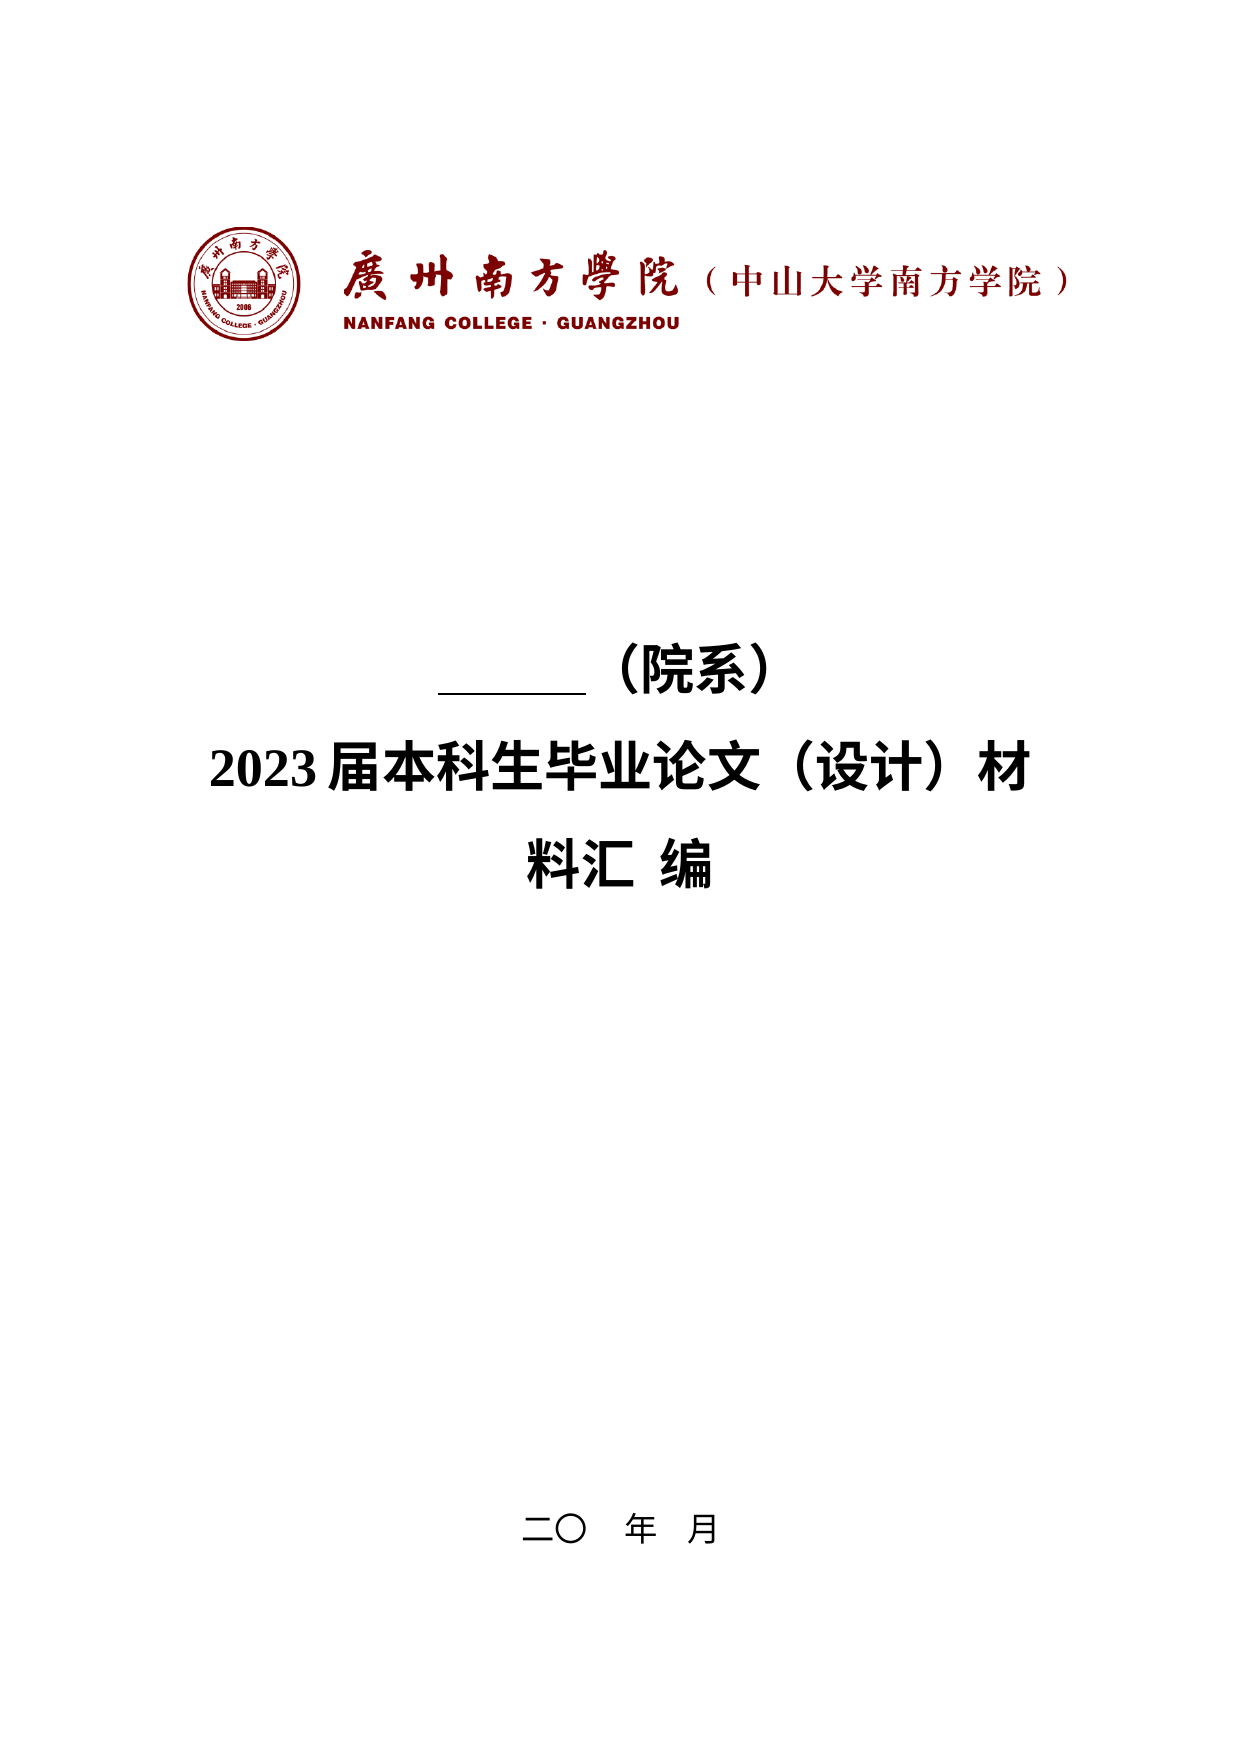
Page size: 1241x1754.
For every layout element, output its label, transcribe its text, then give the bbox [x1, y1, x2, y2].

text 2023届本科生毕业论文（设计）材料汇 编 [187, 714, 1053, 909]
text （院系） [187, 617, 1053, 714]
picture [187, 227, 1182, 341]
text 二〇 年 月 [187, 1494, 1053, 1559]
